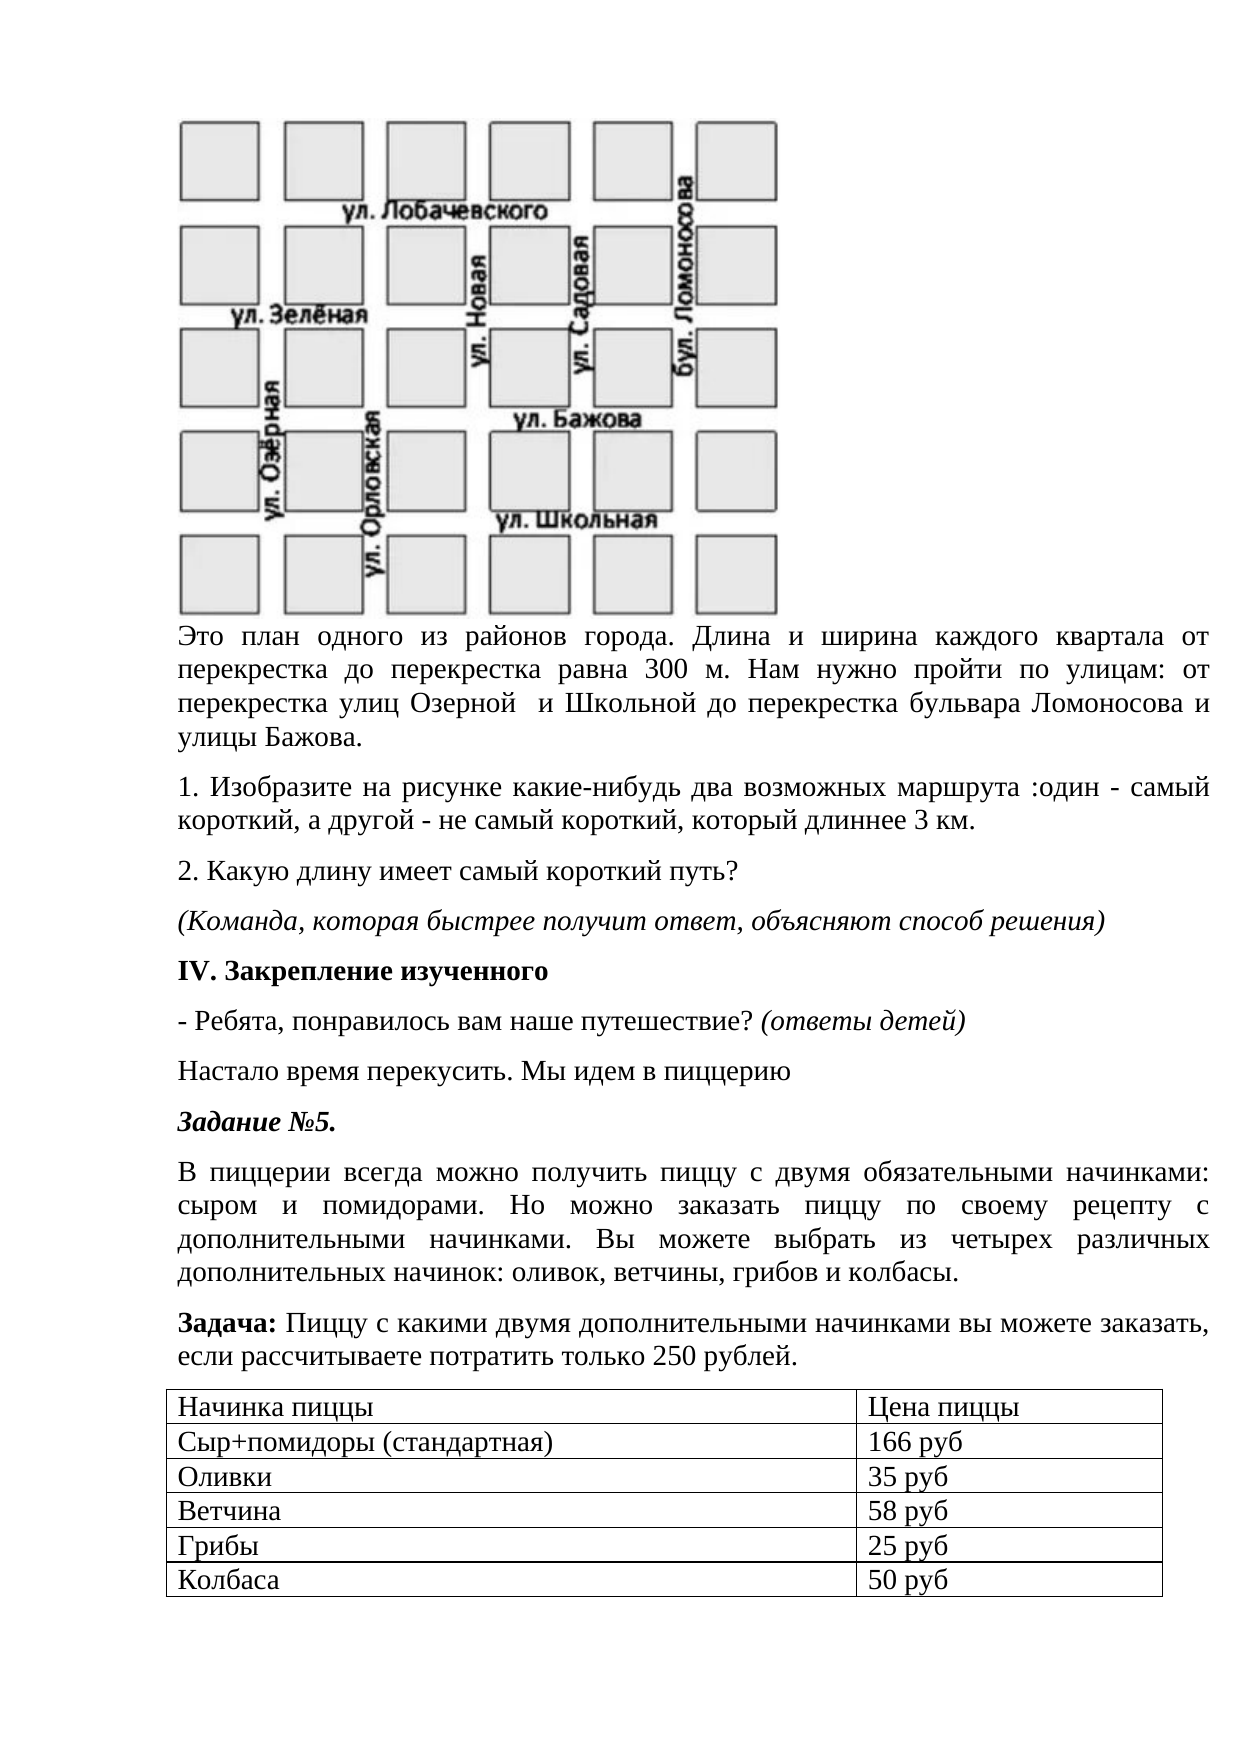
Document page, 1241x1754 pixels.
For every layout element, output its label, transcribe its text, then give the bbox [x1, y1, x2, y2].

table_cell Сыр+помидоры (стандартная) [167, 1424, 856, 1458]
text 1. Изобразите на рисунке какие-нибудь два возможных маршрута :один - самый короткий, а другой - не самый короткий, который длиннее 3 км. [177, 769, 1211, 836]
table_header Начинка пиццы [167, 1390, 856, 1423]
text Настало время перекусить. Мы идем в пиццерию [177, 1053, 1211, 1087]
table_cell 166 руб [857, 1424, 1162, 1458]
text Это план одного из районов города. Длина и ширина каждого квартала от перекрестка до перекрестка равна 300 м. Нам нужно пройти по улицам: от перекрестка улиц Озерной и Школьной до перекрестка бульвара Ломоносова и улицы Бажова. [177, 618, 1211, 752]
picture [177, 118, 781, 619]
text Задание №5. [177, 1104, 1211, 1137]
table_cell 35 руб [857, 1459, 1162, 1492]
text Задача: Пиццу с какими двумя дополнительными начинками вы можете заказать, если рассчитываете потратить только 250 рублей. [177, 1305, 1211, 1372]
table_cell Ветчина [167, 1493, 856, 1527]
text IV. Закрепление изученного [177, 953, 1211, 987]
table_cell 58 руб [857, 1493, 1162, 1527]
table_cell Грибы [167, 1528, 856, 1561]
table_cell Оливки [167, 1459, 856, 1492]
table_cell 25 руб [857, 1528, 1162, 1561]
text В пиццерии всегда можно получить пиццу с двумя обязательными начинками: сыром и помидорами. Но можно заказать пиццу по своему рецепту с дополнительными начинками. Вы можете выбрать из четырех различных дополнительных начинок: оливок, ветчины, грибов и колбасы. [177, 1154, 1211, 1288]
text (Команда, которая быстрее получит ответ, объясняют способ решения) [177, 903, 1181, 936]
text - Ребята, понравилось вам наше путешествие? (ответы детей) [177, 1003, 1211, 1037]
table_cell Колбаса [167, 1563, 856, 1596]
table_cell 50 руб [857, 1563, 1162, 1596]
text 2. Какую длину имеет самый короткий путь? [177, 853, 1211, 886]
table_header Цена пиццы [857, 1390, 1162, 1423]
